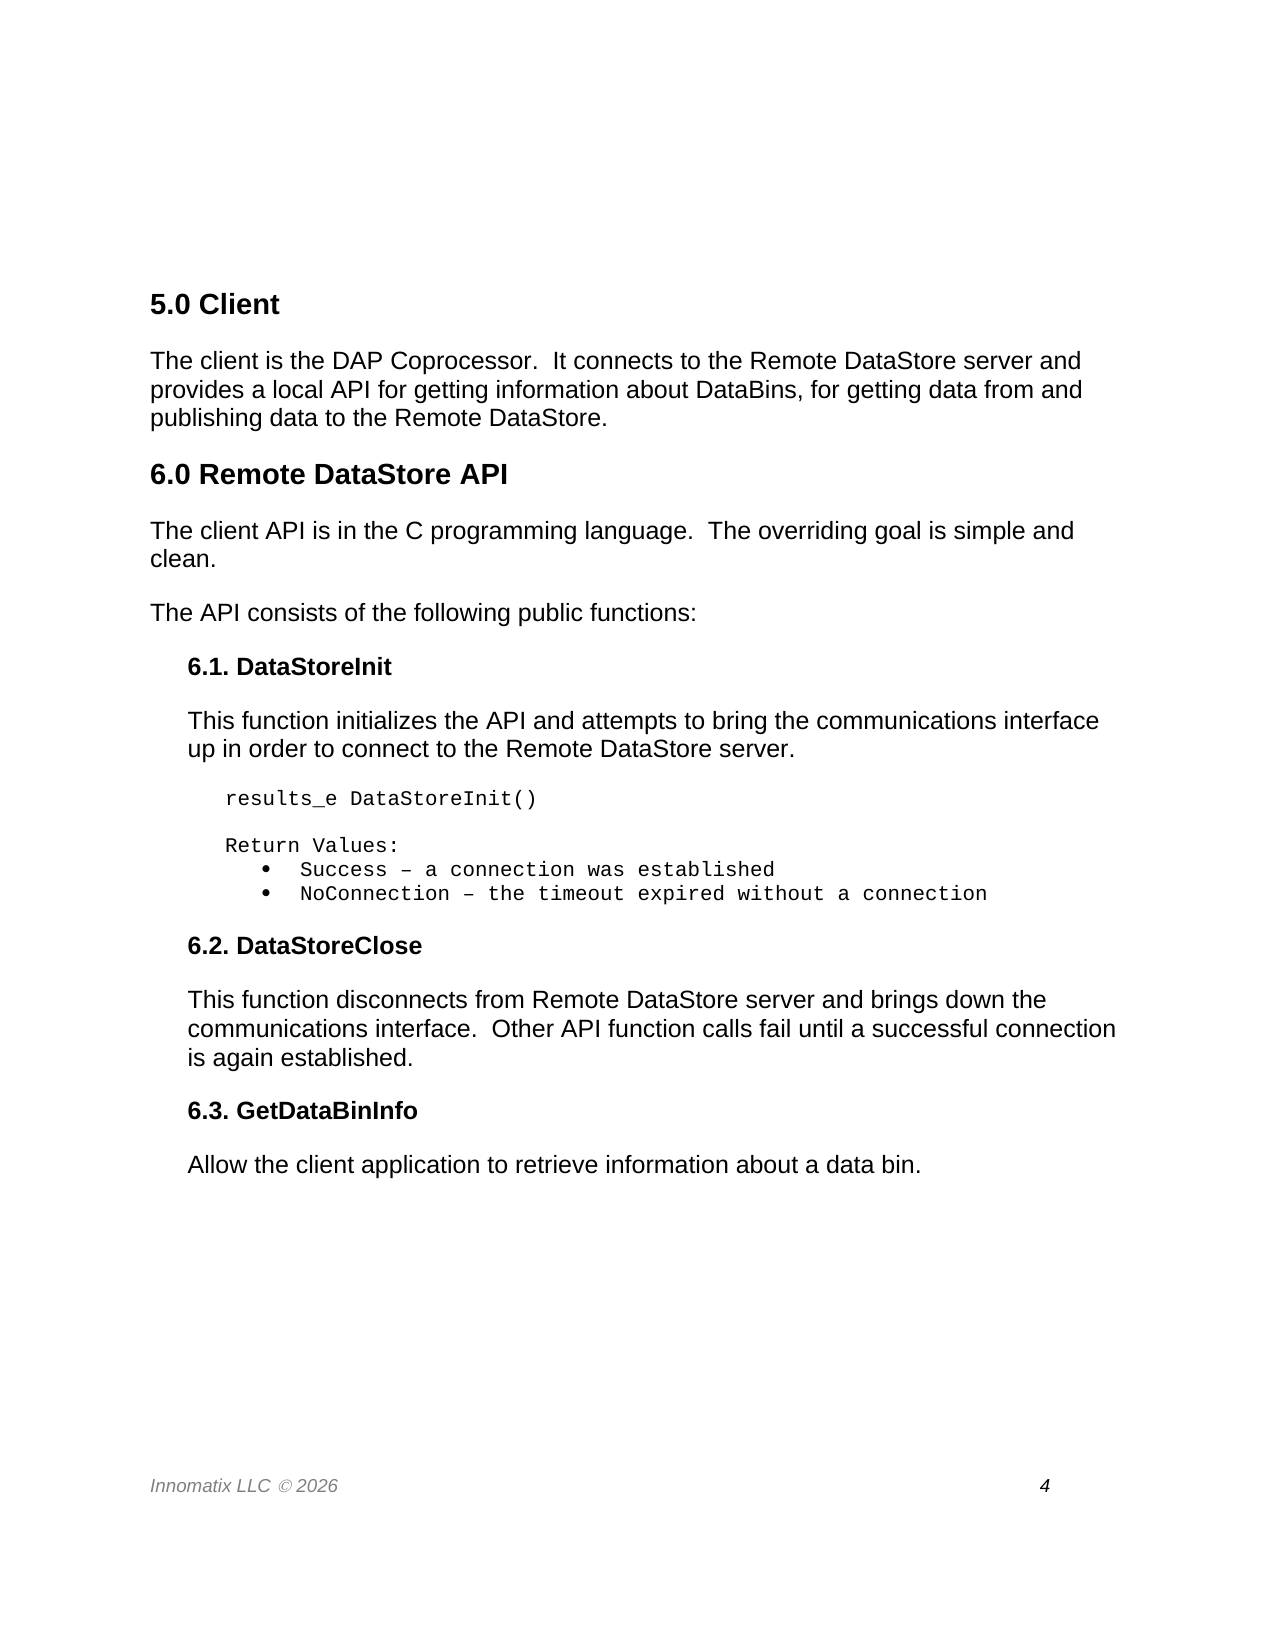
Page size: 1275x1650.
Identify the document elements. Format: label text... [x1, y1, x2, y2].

list Success – a connection was established [262, 859, 1125, 883]
text Return Values: [225, 835, 1125, 859]
text Allow the client application to retrieve information about a data bin. [187, 1150, 1125, 1179]
subtitle DataStoreClose [187, 931, 1125, 960]
subtitle GetDataBinInfo [187, 1096, 1125, 1125]
text This function initializes the API and attempts to bring the communications interface up in order to connect to the Remote DataStore server. [187, 706, 1125, 763]
text This function disconnects from Remote DataStore server and brings down the communications interface. Other API function calls fail until a successful connection is again established. [187, 985, 1125, 1071]
subtitle Client [150, 287, 1125, 321]
text results_e DataStoreInit() [225, 788, 1125, 812]
text The API consists of the following public functions: [150, 598, 1125, 627]
text The client API is in the C programming language. The overriding goal is simple and clean. [150, 516, 1125, 573]
subtitle Remote DataStore API [150, 457, 1125, 491]
list NoConnection – the timeout expired without a connection [262, 883, 1125, 906]
text The client is the DAP Coprocessor. It connects to the Remote DataStore server and provides a local API for getting information about DataBins, for getting data from and publishing data to the Remote DataStore. [150, 346, 1125, 432]
subtitle DataStoreInit [187, 652, 1125, 681]
